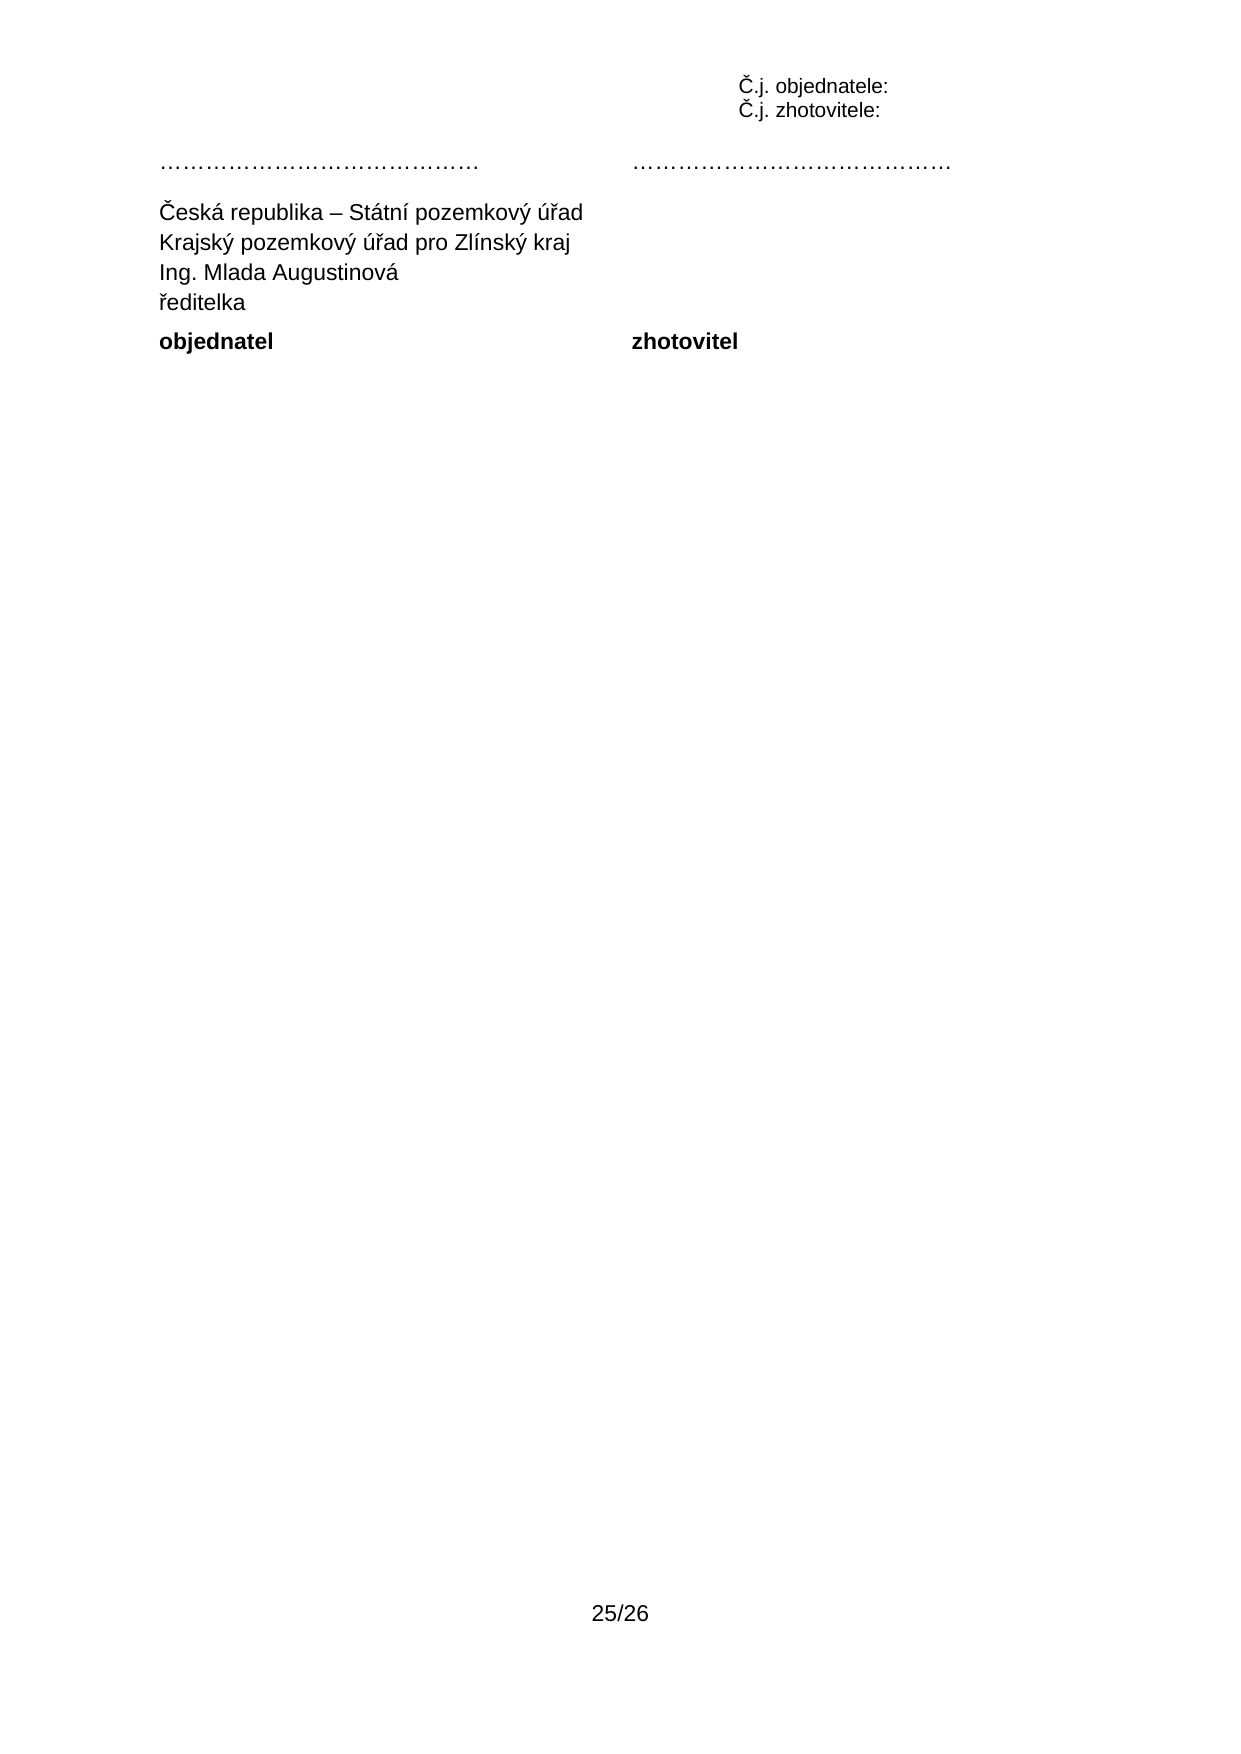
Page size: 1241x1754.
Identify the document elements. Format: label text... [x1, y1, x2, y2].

table_cell zhotovitel [620, 199, 1093, 379]
table_cell …………………………………… [148, 148, 620, 199]
table_cell …………………………………… [620, 148, 1093, 199]
table_cell Česká republika – Státní pozemkový úřad Krajský pozemkový úřad pro Zlínský kraj Ing. Mlada Augustinová ředitelka objednatel [148, 199, 620, 379]
